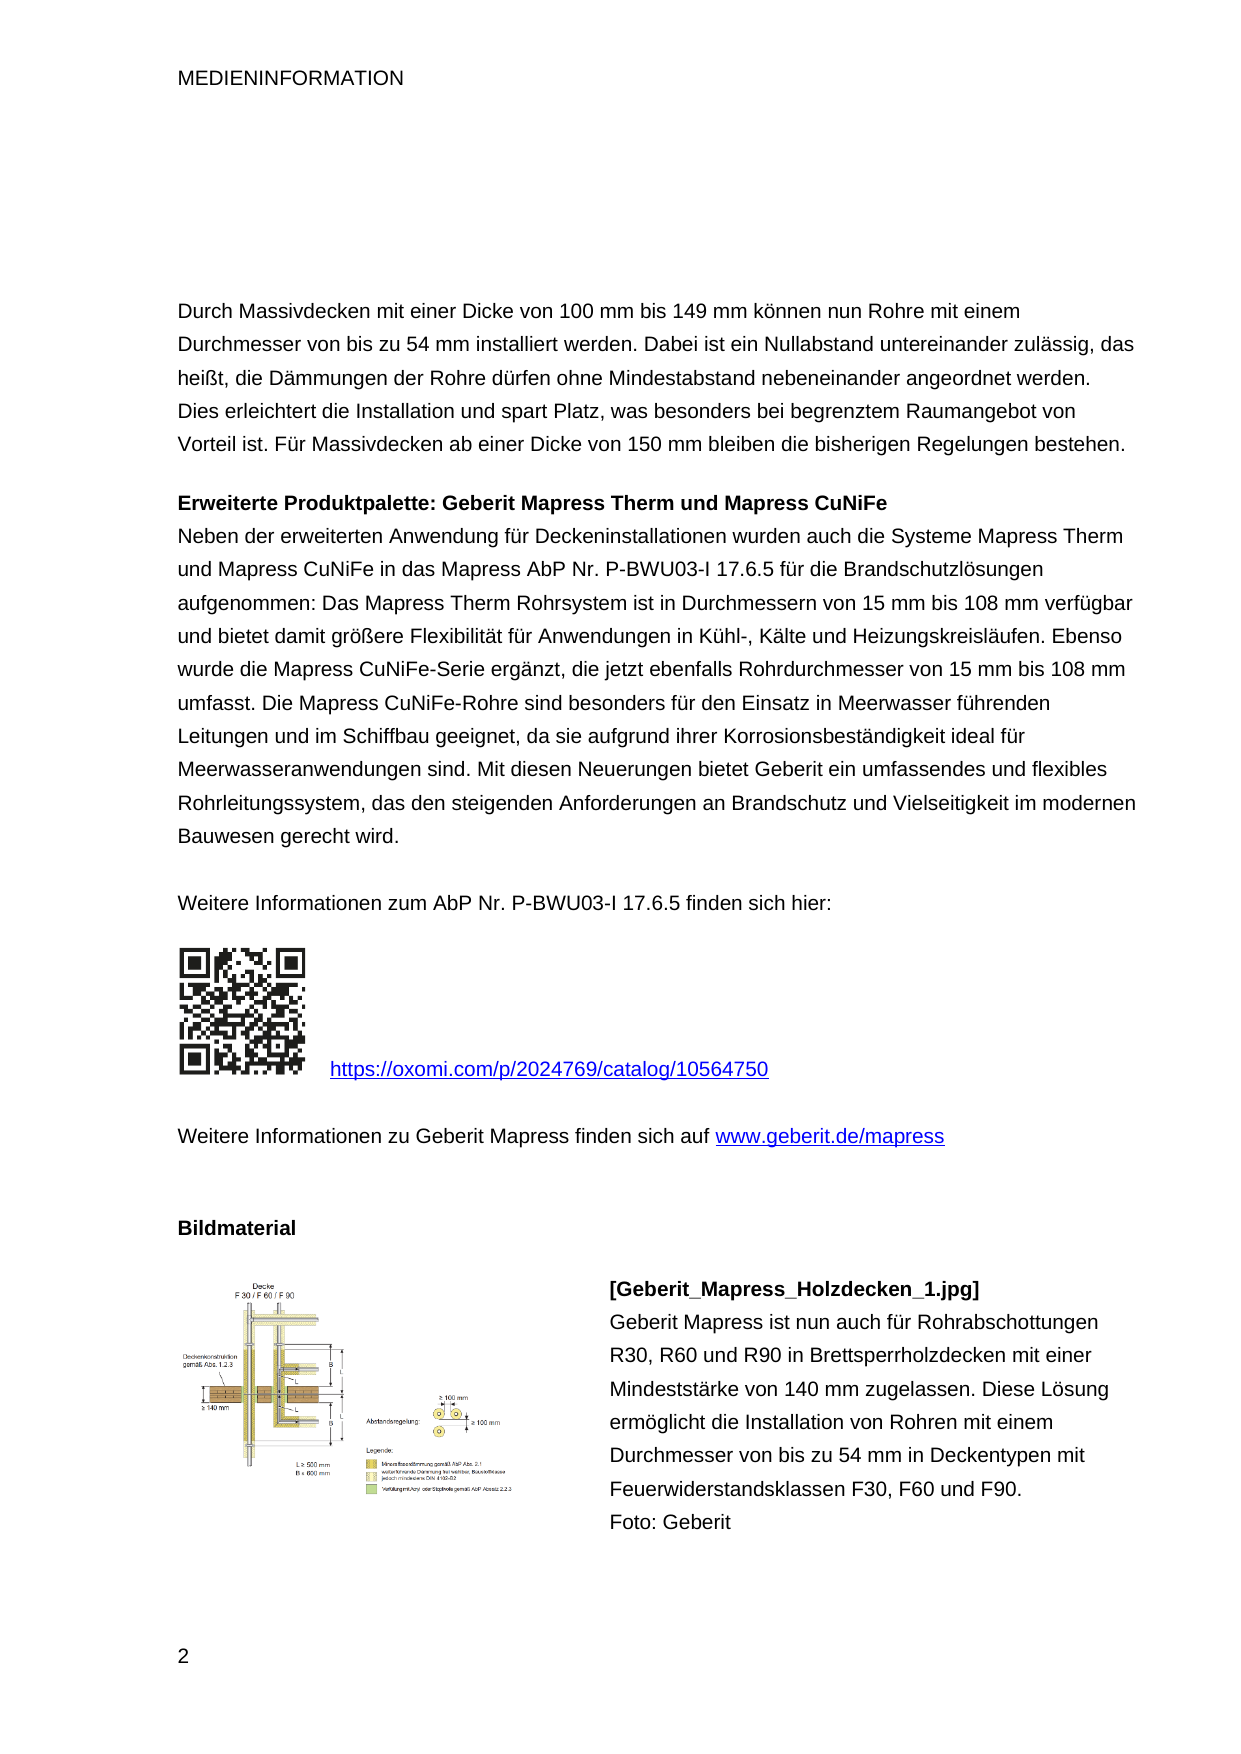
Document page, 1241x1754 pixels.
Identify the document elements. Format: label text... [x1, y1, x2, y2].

table_header [177, 1264, 595, 1567]
text Bildmaterial [177, 1208, 1137, 1242]
text https://oxomi.com/p/2024769/catalog/10564750 [177, 1050, 1137, 1117]
picture [177, 945, 305, 1074]
picture [177, 1281, 518, 1516]
text Weitere Informationen zum AbP Nr. P-BWU03-I 17.6.5 finden sich hier: [177, 883, 1137, 917]
text Neben der erweiterten Anwendung für Deckeninstallationen wurden auch die Systeme Mapress Therm und Mapress CuNiFe in das Mapress AbP Nr. P-BWU03-I 17.6.5 für die Brandschutzlösungen aufgenommen: Das Mapress Therm Rohrsystem ist in Durchmessern von 15 mm bis 108 mm verfügbar und bietet damit größere Flexibilität für Anwendungen in Kühl-, Kälte und Heizungskreisläufen. Ebenso wurde die Mapress CuNiFe-Serie ergänzt, die jetzt ebenfalls Rohrdurchmesser von 15 mm bis 108 mm umfasst. Die Mapress CuNiFe-Rohre sind besonders für den Einsatz in Meerwasser führenden Leitungen und im Schiffbau geeignet, da sie aufgrund ihrer Korrosionsbeständigkeit ideal für Meerwasseranwendungen sind. Mit diesen Neuerungen bietet Geberit ein umfassendes und flexibles Rohrleitungssystem, das den steigenden Anforderungen an Brandschutz und Vielseitigkeit im modernen Bauwesen gerecht wird. [177, 517, 1137, 883]
text Erweiterte Produktpalette: Geberit Mapress Therm und Mapress CuNiFe [177, 483, 1137, 517]
table_header [Geberit_Mapress_Holzdecken_1.jpg] Geberit Mapress ist nun auch für Rohrabschottungen R30, R60 und R90 in Brettsperrholzdecken mit einer Mindeststärke von 140 mm zugelassen. Diese Lösung ermöglicht die Installation von Rohren mit einem Durchmesser von bis zu 54 mm in Deckentypen mit Feuerwiderstandsklassen F30, F60 und F90. Foto: Geberit [595, 1264, 1123, 1567]
text Weitere Informationen zu Geberit Mapress finden sich auf www.geberit.de/mapress [177, 1117, 1137, 1183]
text Durch Massivdecken mit einer Dicke von 100 mm bis 149 mm können nun Rohre mit einem Durchmesser von bis zu 54 mm installiert werden. Dabei ist ein Nullabstand untereinander zulässig, das heißt, die Dämmungen der Rohre dürfen ohne Mindestabstand nebeneinander angeordnet werden. Dies erleichtert die Installation und spart Platz, was besonders bei begrenztem Raumangebot von Vorteil ist. Für Massivdecken ab einer Dicke von 150 mm bleiben die bisherigen Regelungen bestehen. [177, 292, 1137, 458]
